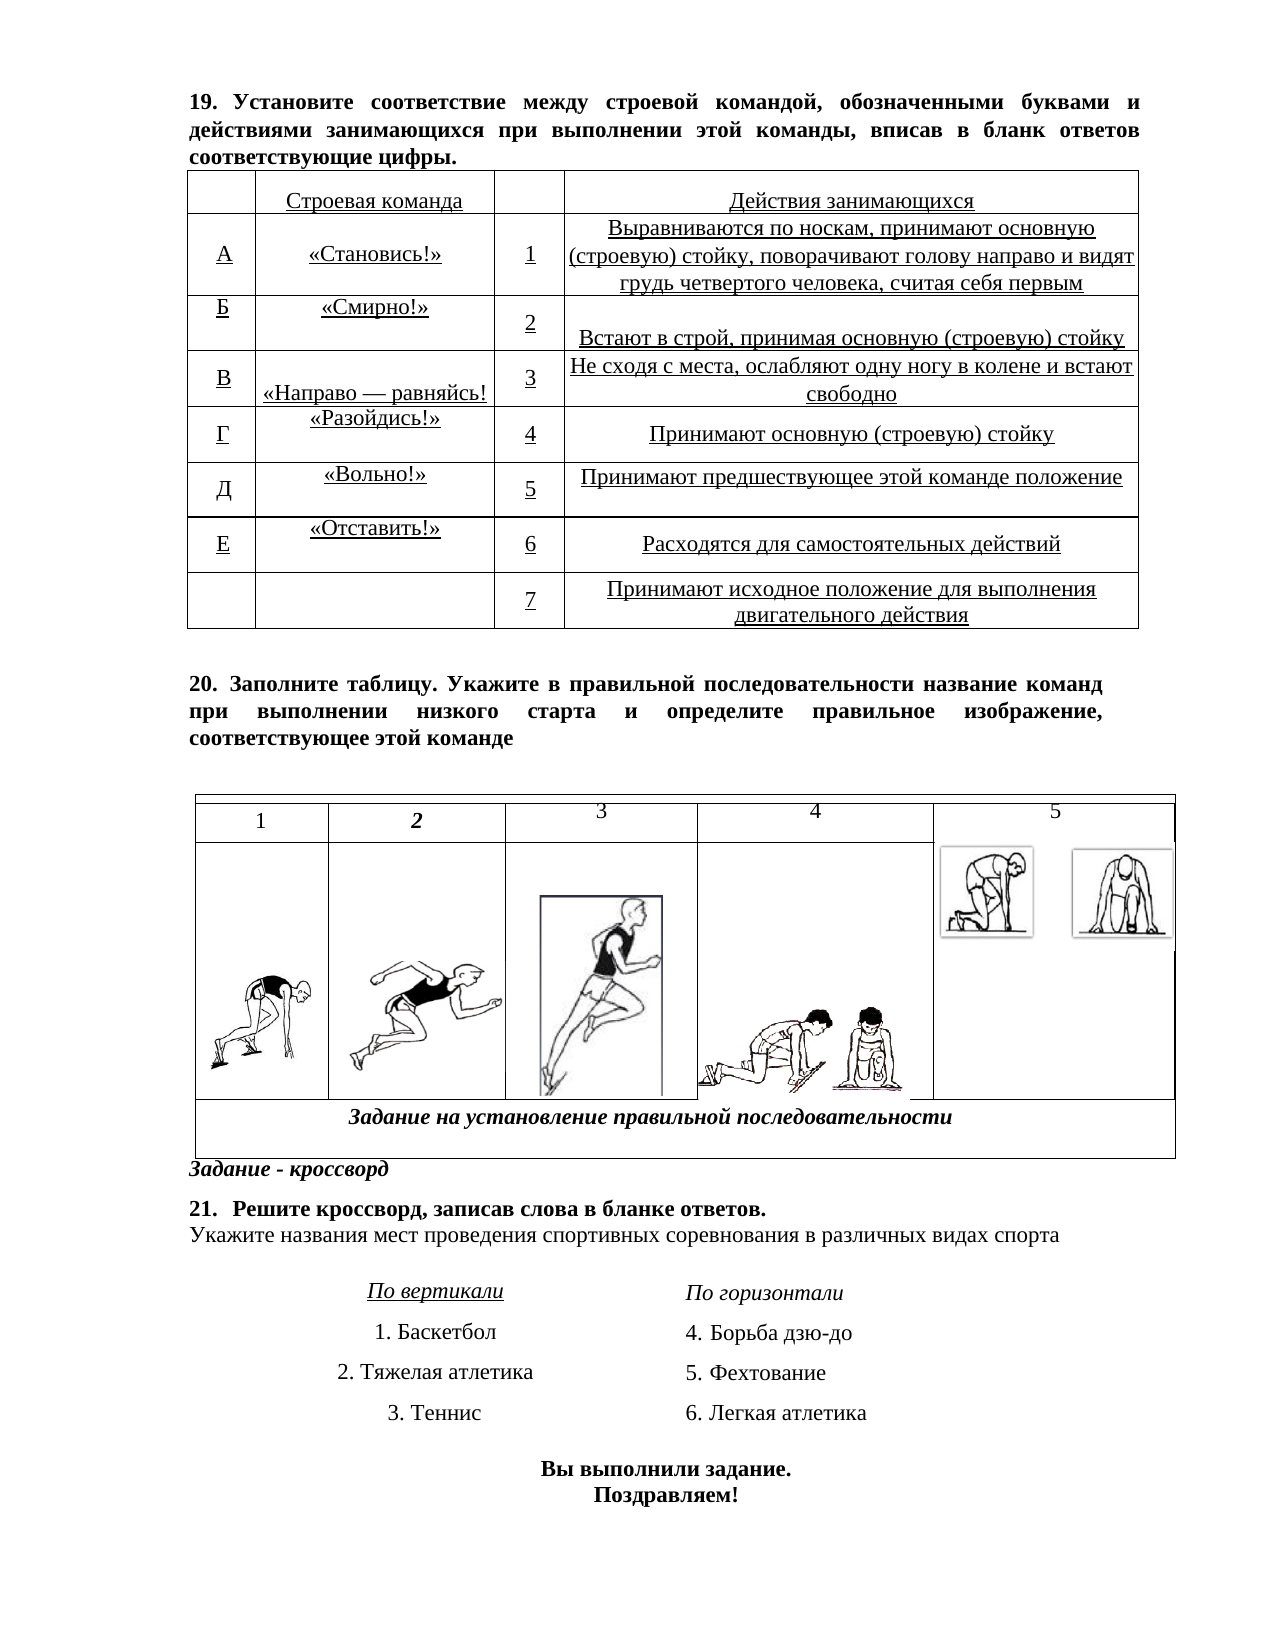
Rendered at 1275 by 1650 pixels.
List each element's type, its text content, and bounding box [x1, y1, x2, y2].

table_cell Выравниваются по носкам, принимают основную (строевую) стойку, поворачивают голову направо и видят грудь четвертого человека, считая себя первым [565, 214, 1138, 295]
list Заполните таблицу. Укажите в правильной последовательности название команд при выполнении низкого старта и определите правильное изображение, соответствующее этой команде [189, 669, 1103, 751]
table_header 3 [506, 804, 697, 842]
table_cell [698, 843, 933, 1099]
table_header [188, 171, 255, 213]
table_cell [506, 843, 697, 1099]
table_cell Г [188, 407, 255, 462]
table_cell Принимают предшествующее этой команде положение [565, 463, 1138, 516]
table_cell В [188, 351, 255, 406]
table_cell Не сходя с места, ослабляют одну ногу в колене и встают свободно [565, 351, 1138, 406]
table_cell Расходятся для самостоятельных действий [565, 518, 1138, 572]
table_cell 7 [495, 573, 564, 628]
list Укажите названия мест проведения спортивных соревнования в различных видах спорта [189, 1221, 1141, 1248]
table_header [495, 171, 564, 213]
table_cell «Отставить!» [256, 518, 494, 572]
table_cell 4 [495, 407, 564, 462]
table_cell 1 [495, 214, 564, 295]
table_cell [188, 573, 255, 628]
table_header Действия занимающихся [565, 171, 1138, 213]
table_header 4 [698, 804, 933, 842]
picture [934, 842, 1175, 951]
table_cell А [188, 214, 255, 295]
text Задание на установление правильной последовательности [349, 1106, 979, 1129]
table_cell [934, 951, 1174, 1099]
table_cell Встают в строй, принимая основную (строевую) стойку [565, 296, 1138, 350]
table_header 1 [196, 804, 328, 842]
table_cell «Направо — равняйсь! [256, 351, 494, 406]
table_cell Принимают исходное положение для выполнения двигательного действия [565, 573, 1138, 628]
table_cell Принимают основную (строевую) стойку [565, 407, 1138, 462]
table_cell Б [188, 296, 255, 350]
table_cell «Вольно!» [256, 463, 494, 516]
table_cell «Становись!» [256, 214, 494, 295]
table_cell 3 [495, 351, 564, 406]
table_cell 2 [495, 296, 564, 350]
picture [209, 972, 312, 1072]
table_header 2 [329, 804, 505, 842]
list Установите соответствие между строевой командой, обозначенными буквами и действиями занимающихся при выполнении этой команды, вписав в бланк ответов соответствующие цифры. [189, 88, 1141, 170]
picture [345, 961, 506, 1072]
table_header Строевая команда [256, 171, 494, 213]
subtitle Вы выполнили задание. Поздравляем! [191, 1455, 1141, 1508]
table_cell Е [188, 518, 255, 572]
table_cell «Смирно!» [256, 296, 494, 350]
table_cell 5 [495, 463, 564, 516]
table_header 5 [934, 804, 1174, 842]
table_cell [196, 843, 328, 1099]
table_cell [256, 573, 494, 628]
table_cell [329, 843, 505, 1099]
picture [539, 895, 663, 1096]
subtitle Решите кроссворд, записав слова в бланке ответов. [189, 1194, 1141, 1221]
table_cell Д [188, 463, 255, 516]
text Задание - кроссворд [189, 774, 1141, 1181]
table_cell 6 [495, 518, 564, 572]
table_cell «Разойдись!» [256, 407, 494, 462]
picture [698, 1005, 911, 1100]
